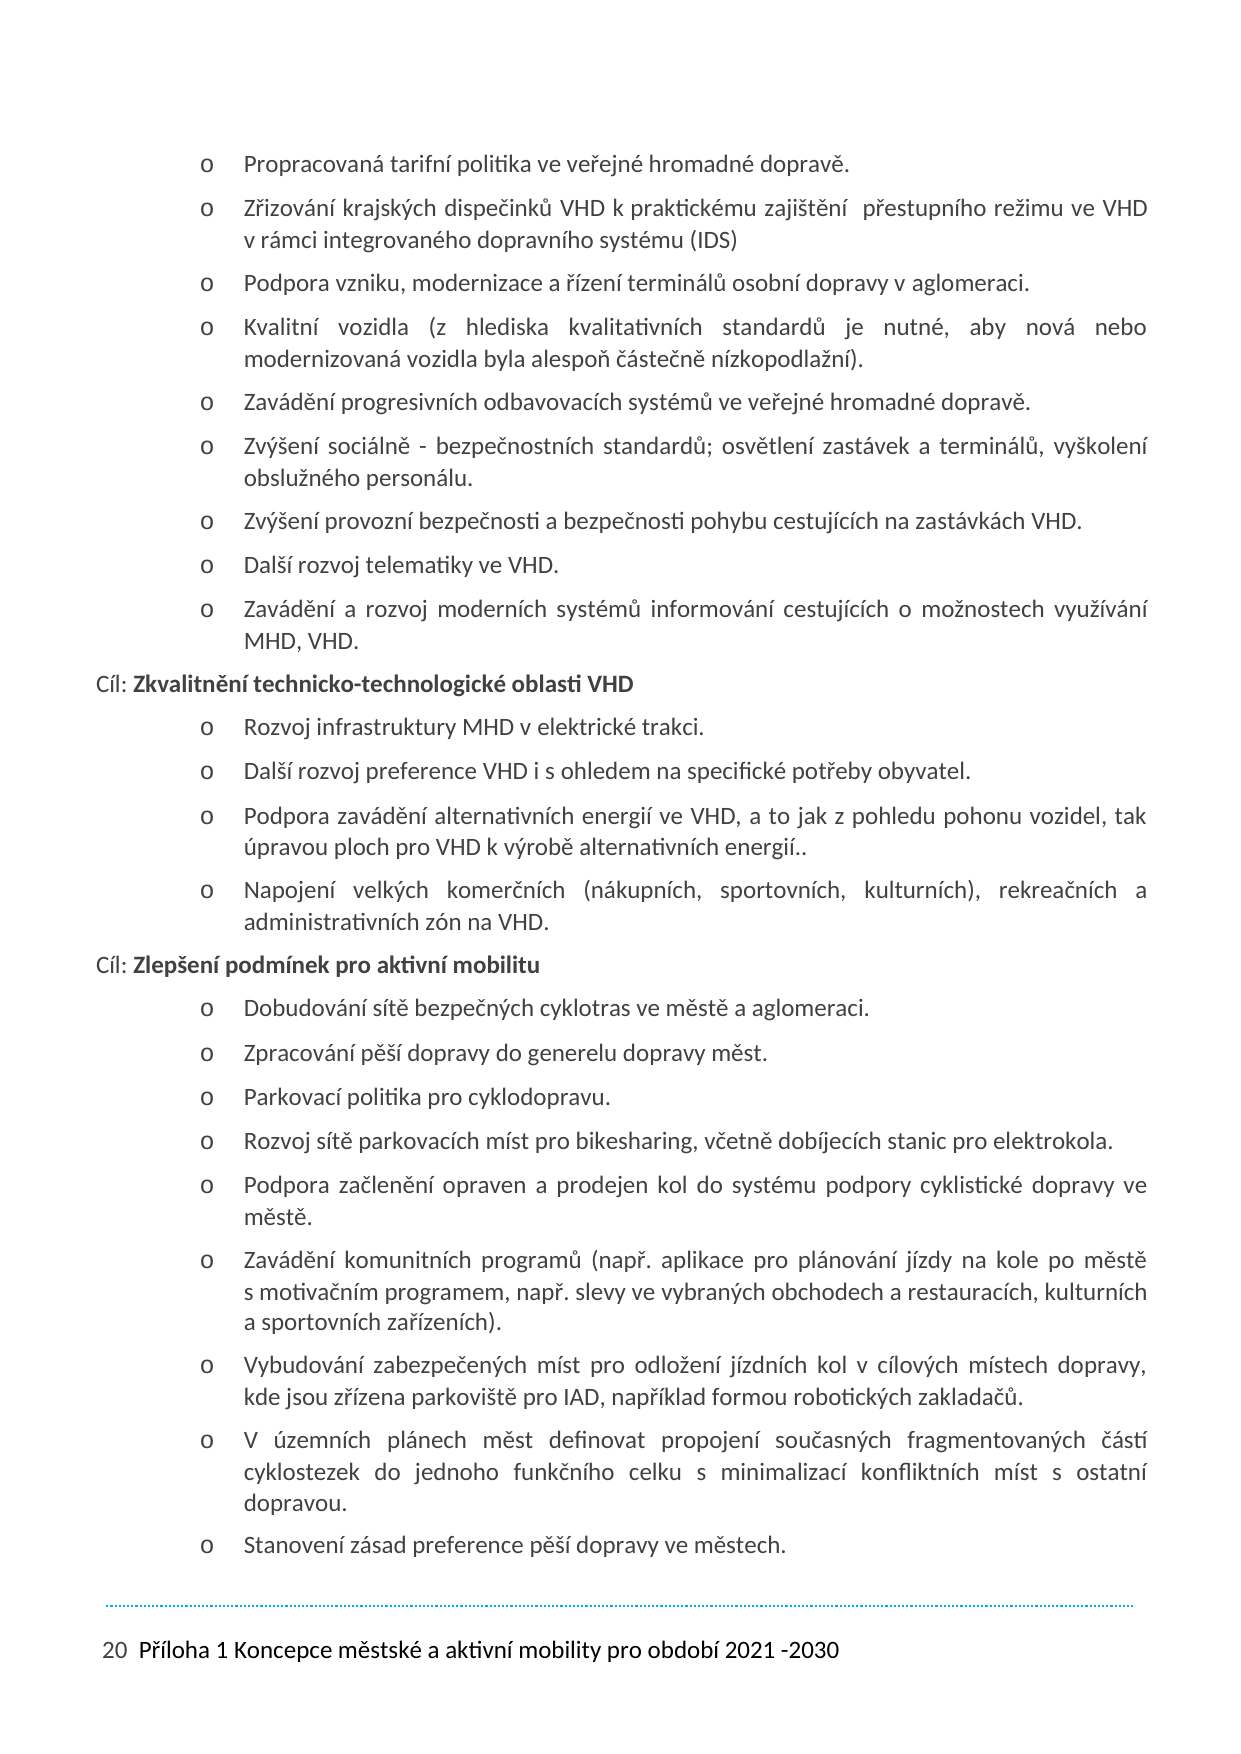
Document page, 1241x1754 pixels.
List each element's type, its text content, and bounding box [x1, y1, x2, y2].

list Další rozvoj preference VHD i s ohledem na specifické potřeby obyvatel. [199, 756, 1148, 787]
list Zavádění komunitních programů (např. aplikace pro plánování jízdy na kole po městě s motivačním programem, např. slevy ve vybraných obchodech a restauracích, kulturních a sportovních zařízeních). [199, 1244, 1148, 1337]
list Zavádění progresivních odbavovacích systémů ve veřejné hromadné dopravě. [199, 386, 1148, 418]
list Další rozvoj telematiky ve VHD. [199, 549, 1148, 581]
list Podpora zavádění alternativních energií ve VHD, a to jak z pohledu pohonu vozidel, tak úpravou ploch pro VHD k výrobě alternativních energií.. [199, 800, 1148, 862]
list Podpora vzniku, modernizace a řízení terminálů osobní dopravy v aglomeraci. [199, 267, 1148, 298]
list Zvýšení sociálně - bezpečnostních standardů; osvětlení zastávek a terminálů, vyškolení obslužného personálu. [199, 430, 1148, 492]
list Zřizování krajských dispečinků VHD k praktickému zajištění přestupního režimu ve VHD v rámci integrovaného dopravního systému (IDS) [199, 192, 1148, 254]
list Podpora začlenění opraven a prodejen kol do systému podpory cyklistické dopravy ve městě. [199, 1169, 1148, 1232]
text Cíl: Zkvalitnění technicko-technologické oblasti VHD [96, 668, 1148, 699]
list Propracovaná tarifní politika ve veřejné hromadné dopravě. [199, 148, 1148, 179]
list Parkovací politika pro cyklodopravu. [199, 1081, 1148, 1113]
list Napojení velkých komerčních (nákupních, sportovních, kulturních), rekreačních a administrativních zón na VHD. [199, 874, 1148, 937]
list Zvýšení provozní bezpečnosti a bezpečnosti pohybu cestujících na zastávkách VHD. [199, 505, 1148, 537]
list Rozvoj sítě parkovacích míst pro bikesharing, včetně dobíjecích stanic pro elektrokola. [199, 1125, 1148, 1157]
list Zavádění a rozvoj moderních systémů informování cestujících o možnostech využívání MHD, VHD. [199, 593, 1148, 656]
list Dobudování sítě bezpečných cyklotras ve městě a aglomeraci. [199, 992, 1148, 1024]
list V územních plánech měst definovat propojení současných fragmentovaných částí cyklostezek do jednoho funkčního celku s minimalizací konfliktních míst s ostatní dopravou. [199, 1424, 1148, 1517]
text Cíl: Zlepšení podmínek pro aktivní mobilitu [96, 949, 1148, 980]
list Zpracování pěší dopravy do generelu dopravy měst. [199, 1037, 1148, 1068]
list Vybudování zabezpečených míst pro odložení jízdních kol v cílových místech dopravy, kde jsou zřízena parkoviště pro IAD, například formou robotických zakladačů. [199, 1349, 1148, 1412]
list Rozvoj infrastruktury MHD v elektrické trakci. [199, 711, 1148, 743]
list Stanovení zásad preference pěší dopravy ve městech. [199, 1530, 1148, 1561]
list Kvalitní vozidla (z hlediska kvalitativních standardů je nutné, aby nová nebo modernizovaná vozidla byla alespoň částečně nízkopodlažní). [199, 311, 1148, 373]
